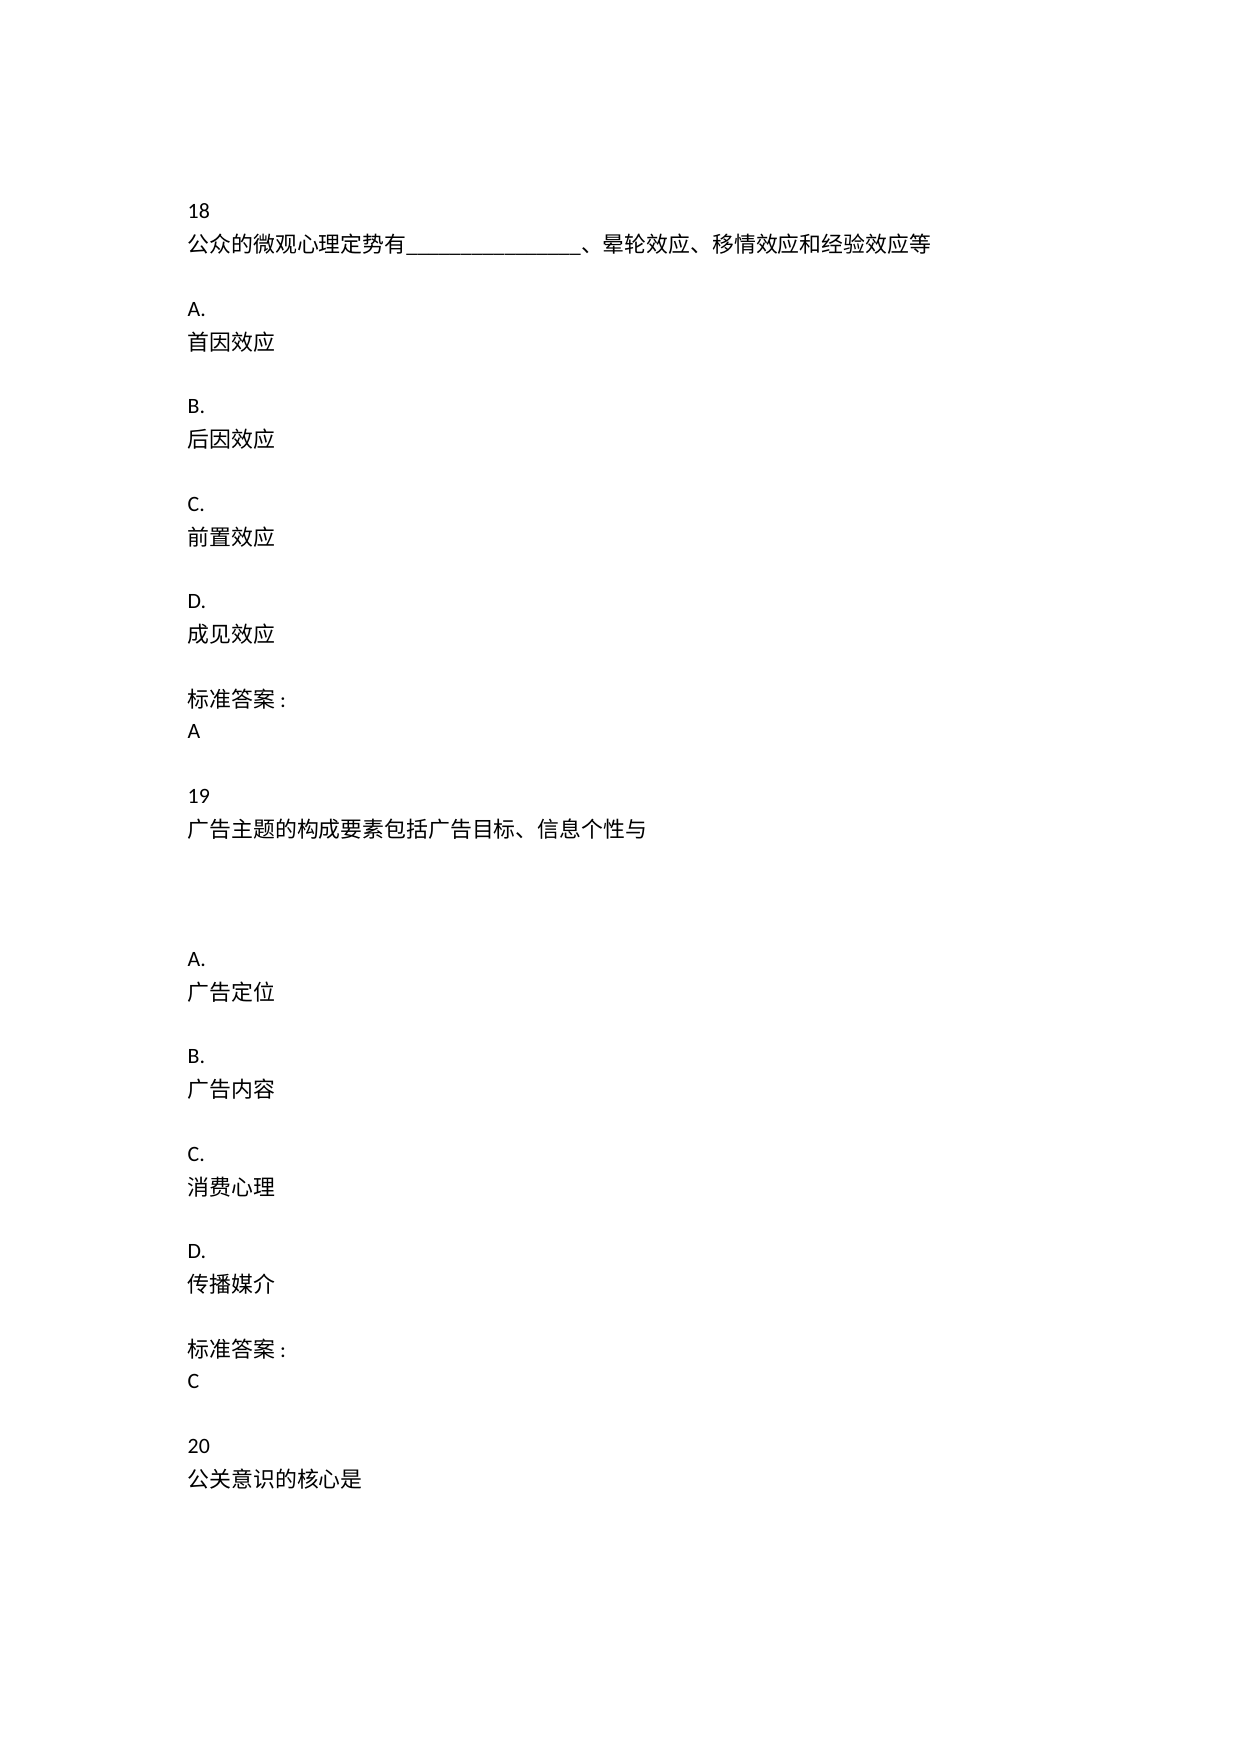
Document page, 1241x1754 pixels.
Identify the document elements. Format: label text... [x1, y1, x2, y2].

text 成见效应 [187, 617, 1053, 649]
text 广告主题的构成要素包括广告目标、信息个性与 [187, 812, 1053, 844]
text 传播媒介 [187, 1267, 1053, 1299]
text 19 [187, 779, 1053, 812]
text B. [187, 389, 1053, 422]
text 公众的微观心理定势有________________、晕轮效应、移情效应和经验效应等 [187, 227, 1053, 259]
text 标准答案 : [187, 682, 1053, 714]
text B. [187, 1039, 1053, 1072]
text C. [187, 1137, 1053, 1169]
text 后因效应 [187, 422, 1053, 454]
text C [187, 1364, 1053, 1397]
text 前置效应 [187, 519, 1053, 552]
text 广告定位 [187, 974, 1053, 1007]
text 标准答案 : [187, 1332, 1053, 1364]
text 消费心理 [187, 1169, 1053, 1202]
text 20 [187, 1429, 1053, 1462]
text 公关意识的核心是 [187, 1462, 1053, 1494]
text 首因效应 [187, 324, 1053, 357]
text A [187, 714, 1053, 747]
text 18 [187, 194, 1053, 227]
text C. [187, 487, 1053, 519]
text 广告内容 [187, 1072, 1053, 1104]
text A. [187, 942, 1053, 974]
text A. [187, 292, 1053, 324]
text D. [187, 584, 1053, 617]
text D. [187, 1234, 1053, 1267]
